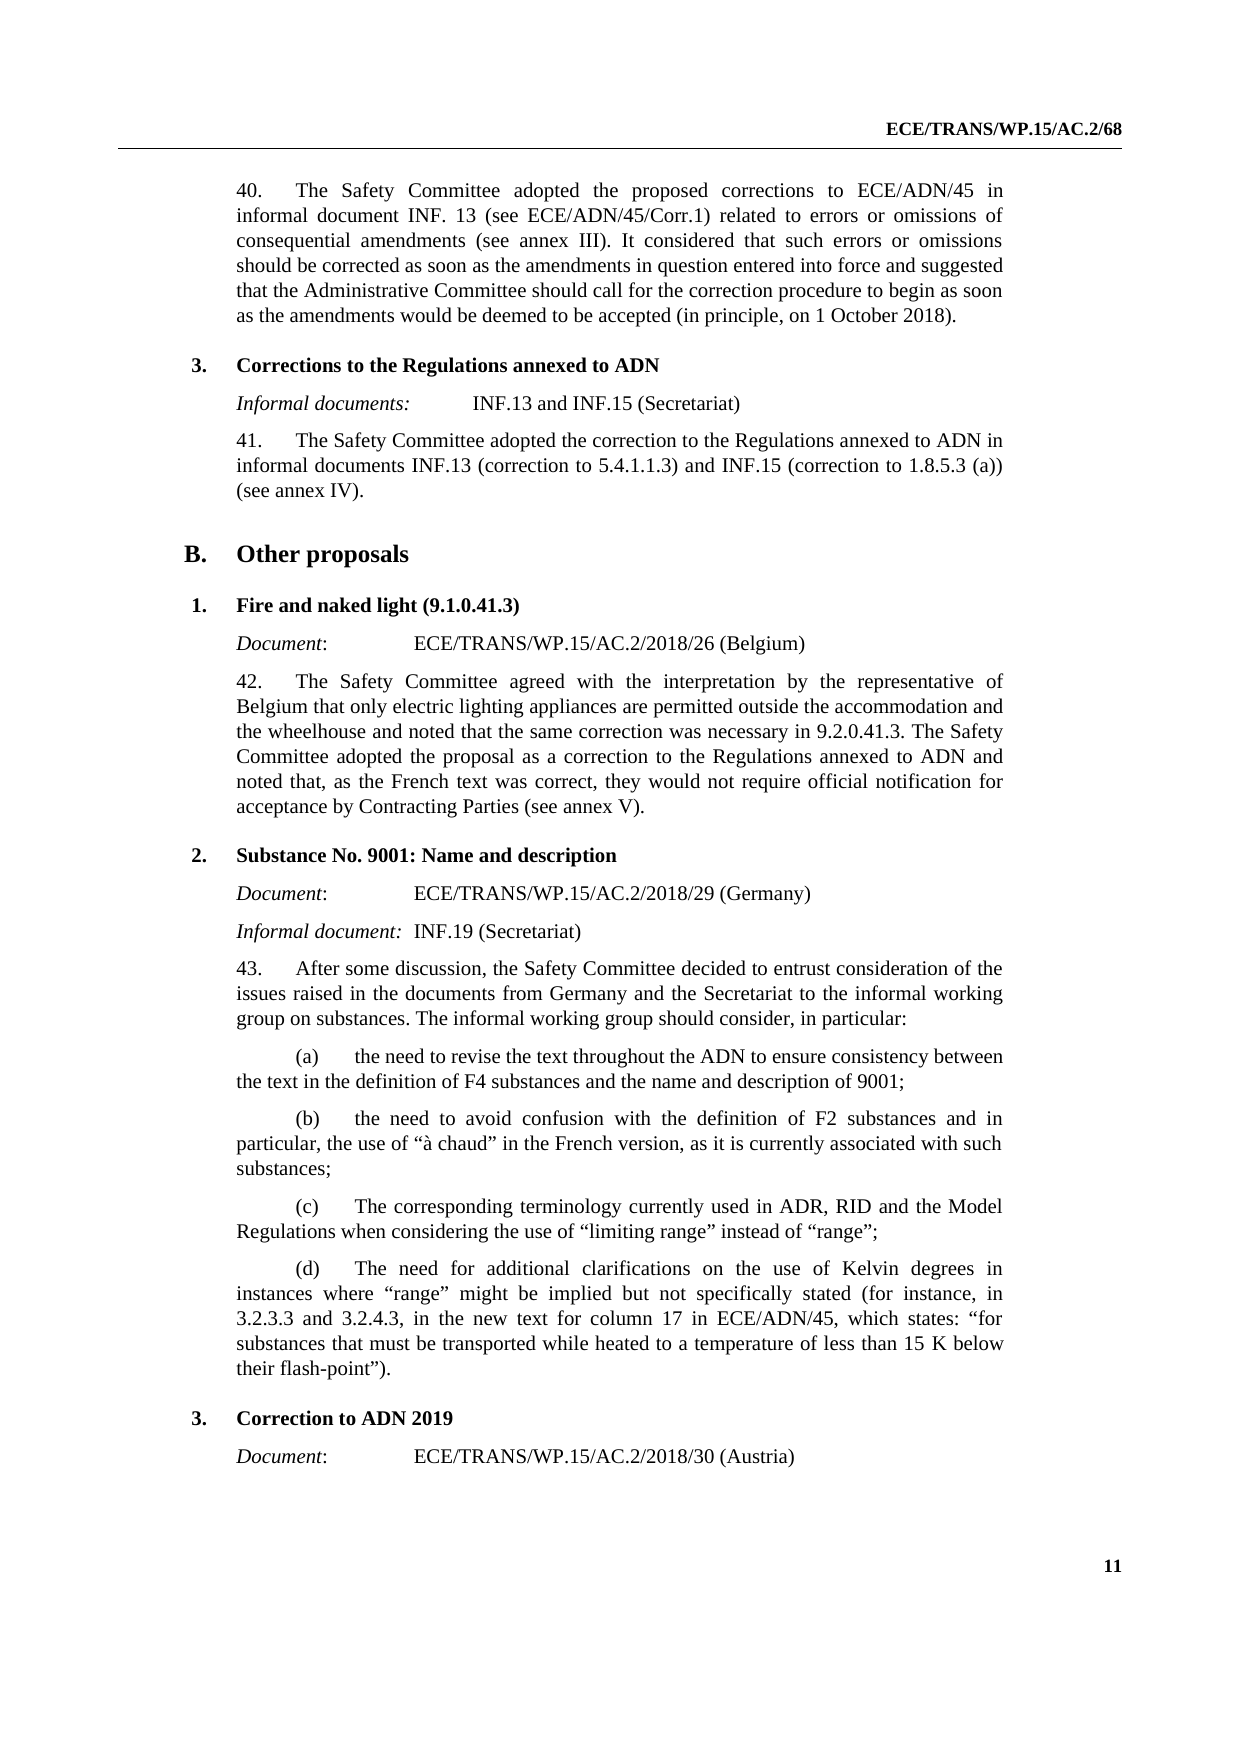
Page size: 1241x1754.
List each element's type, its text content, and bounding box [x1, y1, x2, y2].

text Document: ECE/TRANS/WP.15/AC.2/2018/30 (Austria) [236, 1443, 1004, 1468]
text 3. Correction to ADN 2019 [118, 1405, 1004, 1430]
text 40. The Safety Committee adopted the proposed corrections to ECE/ADN/45 in informal document INF. 13 (see ECE/ADN/45/Corr.1) related to errors or omissions of consequential amendments (see annex III). It considered that such errors or omissions should be corrected as soon as the amendments in question entered into force and suggested that the Administrative Committee should call for the correction procedure to begin as soon as the amendments would be deemed to be accepted (in principle, on 1 October 2018). [236, 177, 1004, 327]
text 3. Corrections to the Regulations annexed to ADN [118, 352, 1004, 377]
text Document: ECE/TRANS/WP.15/AC.2/2018/29 (Germany) [236, 880, 1004, 905]
text 1. Fire and naked light (9.1.0.41.3) [118, 593, 1004, 618]
text (b) the need to avoid confusion with the definition of F2 substances and in particular, the use of “à chaud” in the French version, as it is currently associated with such substances; [236, 1105, 1004, 1180]
text (a) the need to revise the text throughout the ADN to ensure consistency between the text in the definition of F4 substances and the name and description of 9001; [236, 1043, 1004, 1093]
text (d) The need for additional clarifications on the use of Kelvin degrees in instances where “range” might be implied but not specifically stated (for instance, in 3.2.3.3 and 3.2.4.3, in the new text for column 17 in ECE/ADN/45, which states: “for substances that must be transported while heated to a temperature of less than 15 K below their flash-point”). [236, 1255, 1004, 1380]
text B. Other proposals [118, 540, 1004, 568]
text 42. The Safety Committee agreed with the interpretation by the representative of Belgium that only electric lighting appliances are permitted outside the accommodation and the wheelhouse and noted that the same correction was necessary in 9.2.0.41.3. The Safety Committee adopted the proposal as a correction to the Regulations annexed to ADN and noted that, as the French text was correct, they would not require official notification for acceptance by Contracting Parties (see annex V). [236, 668, 1004, 818]
text Informal document: INF.19 (Secretariat) [236, 918, 1004, 943]
text 41. The Safety Committee adopted the correction to the Regulations annexed to ADN in informal documents INF.13 (correction to 5.4.1.1.3) and INF.15 (correction to 1.8.5.3 (a)) (see annex IV). [236, 427, 1004, 502]
text (c) The corresponding terminology currently used in ADR, RID and the Model Regulations when considering the use of “limiting range” instead of “range”; [236, 1193, 1004, 1243]
text Document: ECE/TRANS/WP.15/AC.2/2018/26 (Belgium) [236, 630, 1004, 655]
text 43. After some discussion, the Safety Committee decided to entrust consideration of the issues raised in the documents from Germany and the Secretariat to the informal working group on substances. The informal working group should consider, in particular: [236, 955, 1004, 1030]
text 2. Substance No. 9001: Name and description [118, 843, 1004, 868]
text Informal documents: INF.13 and INF.15 (Secretariat) [236, 390, 1122, 415]
